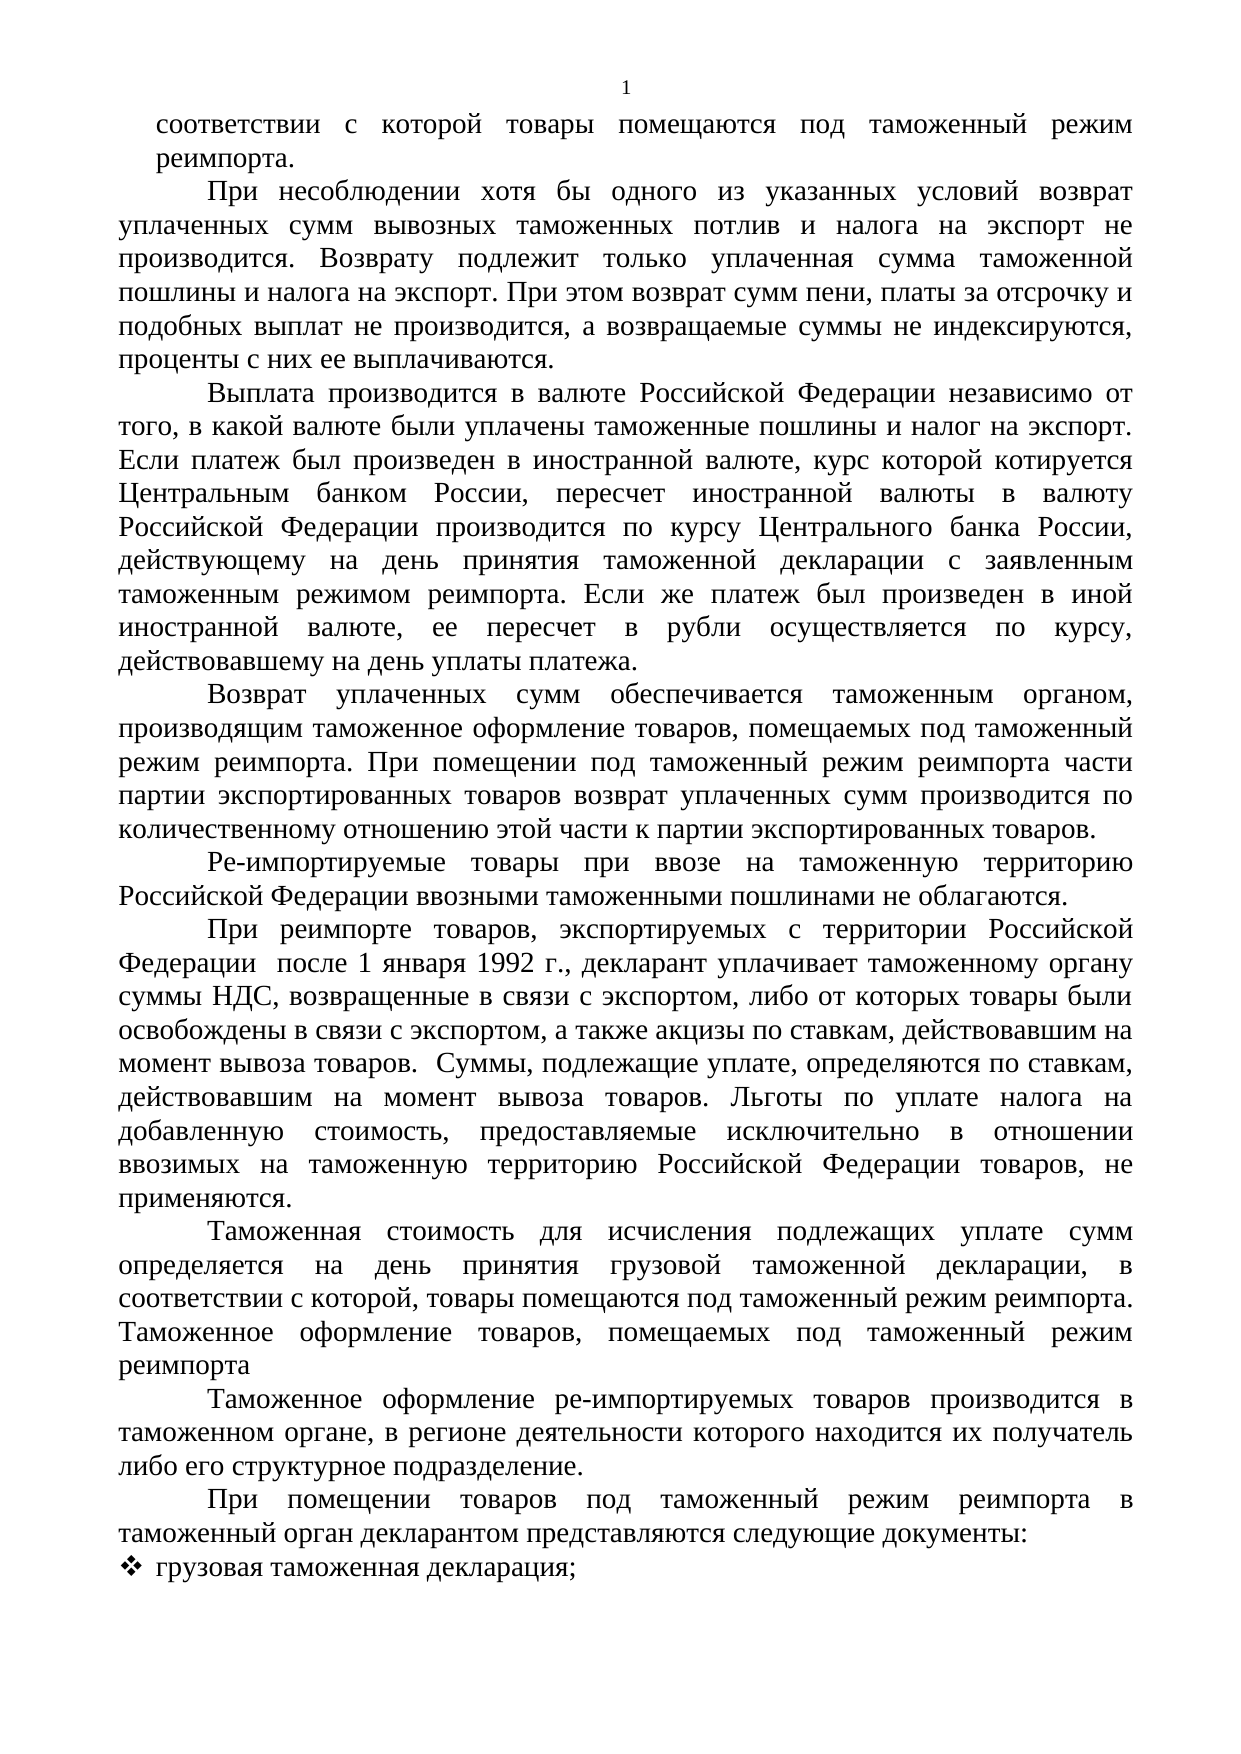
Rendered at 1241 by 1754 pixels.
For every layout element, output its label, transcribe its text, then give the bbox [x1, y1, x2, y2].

text При помещении товаров под таможенный режим реимпорта в таможенный орган декларантом представляются следующие документы: [118, 1482, 1134, 1549]
text Выплата производится в валюте Российской Федерации независимо от того, в какой валюте были уплачены таможенные пошлины и налог на экспорт. Если платеж был произведен в иностранной валюте, курс которой котируется Центральным банком России, пересчет иностранной валюты в валюту Российской Федерации производится по курсу Центрального банка России, действующему на день принятия таможенной декларации с заявленным таможенным режимом реимпорта. Если же платеж был произведен в иной иностранной валюте, ее пересчет в рубли осуществляется по курсу, действовавшему на день уплаты платежа. [118, 375, 1134, 677]
text Возврат уплаченных сумм обеспечивается таможенным органом, производящим таможенное оформление товаров, помещаемых под таможенный режим реимпорта. При помещении под таможенный режим реимпорта части партии экспортированных товаров возврат уплаченных сумм производится по количественному отношению этой части к партии экспортированных товаров. [118, 677, 1134, 844]
text Таможенное оформление ре-импортируемых товаров производится в таможенном органе, в регионе деятельности которого находится их получатель либо его структурное подразделение. [118, 1381, 1134, 1482]
text Таможенная стоимость для исчисления подлежащих уплате сумм определяется на день принятия грузовой таможенной декларации, в соответствии с которой, товары помещаются под таможенный режим реимпорта. Таможенное оформление товаров, помещаемых под таможенный режим реимпорта [118, 1213, 1134, 1381]
text При несоблюдении хотя бы одного из указанных условий возврат уплаченных сумм вывозных таможенных потлив и налога на экспорт не производится. Возврату подлежит только уплаченная сумма таможенной пошлины и налога на экспорт. При этом возврат сумм пени, платы за отсрочку и подобных выплат не производится, а возвращаемые суммы не индексируются, проценты с них ее выплачиваются. [118, 173, 1134, 375]
text Ре-импортируемые товары при ввозе на таможенную территорию Российской Федерации ввозными таможенными пошлинами не облагаются. [118, 844, 1134, 911]
text При реимпорте товаров, экспортируемых с территории Российской Федерации после 1 января 1992 г., декларант уплачивает таможенному органу суммы НДС, возвращенные в связи с экспортом, либо от которых товары были освобождены в связи с экспортом, а также акцизы по ставкам, действовавшим на момент вывоза товаров. Суммы, подлежащие уплате, определяются по ставкам, действовавшим на момент вывоза товаров. Льготы по уплате налога на добавленную стоимость, предоставляемые исключительно в отношении ввозимых на таможенную территорию Российской Федерации товаров, не применяются. [118, 911, 1134, 1213]
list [118, 106, 1134, 173]
list грузовая таможенная декларация; [118, 1549, 1134, 1582]
